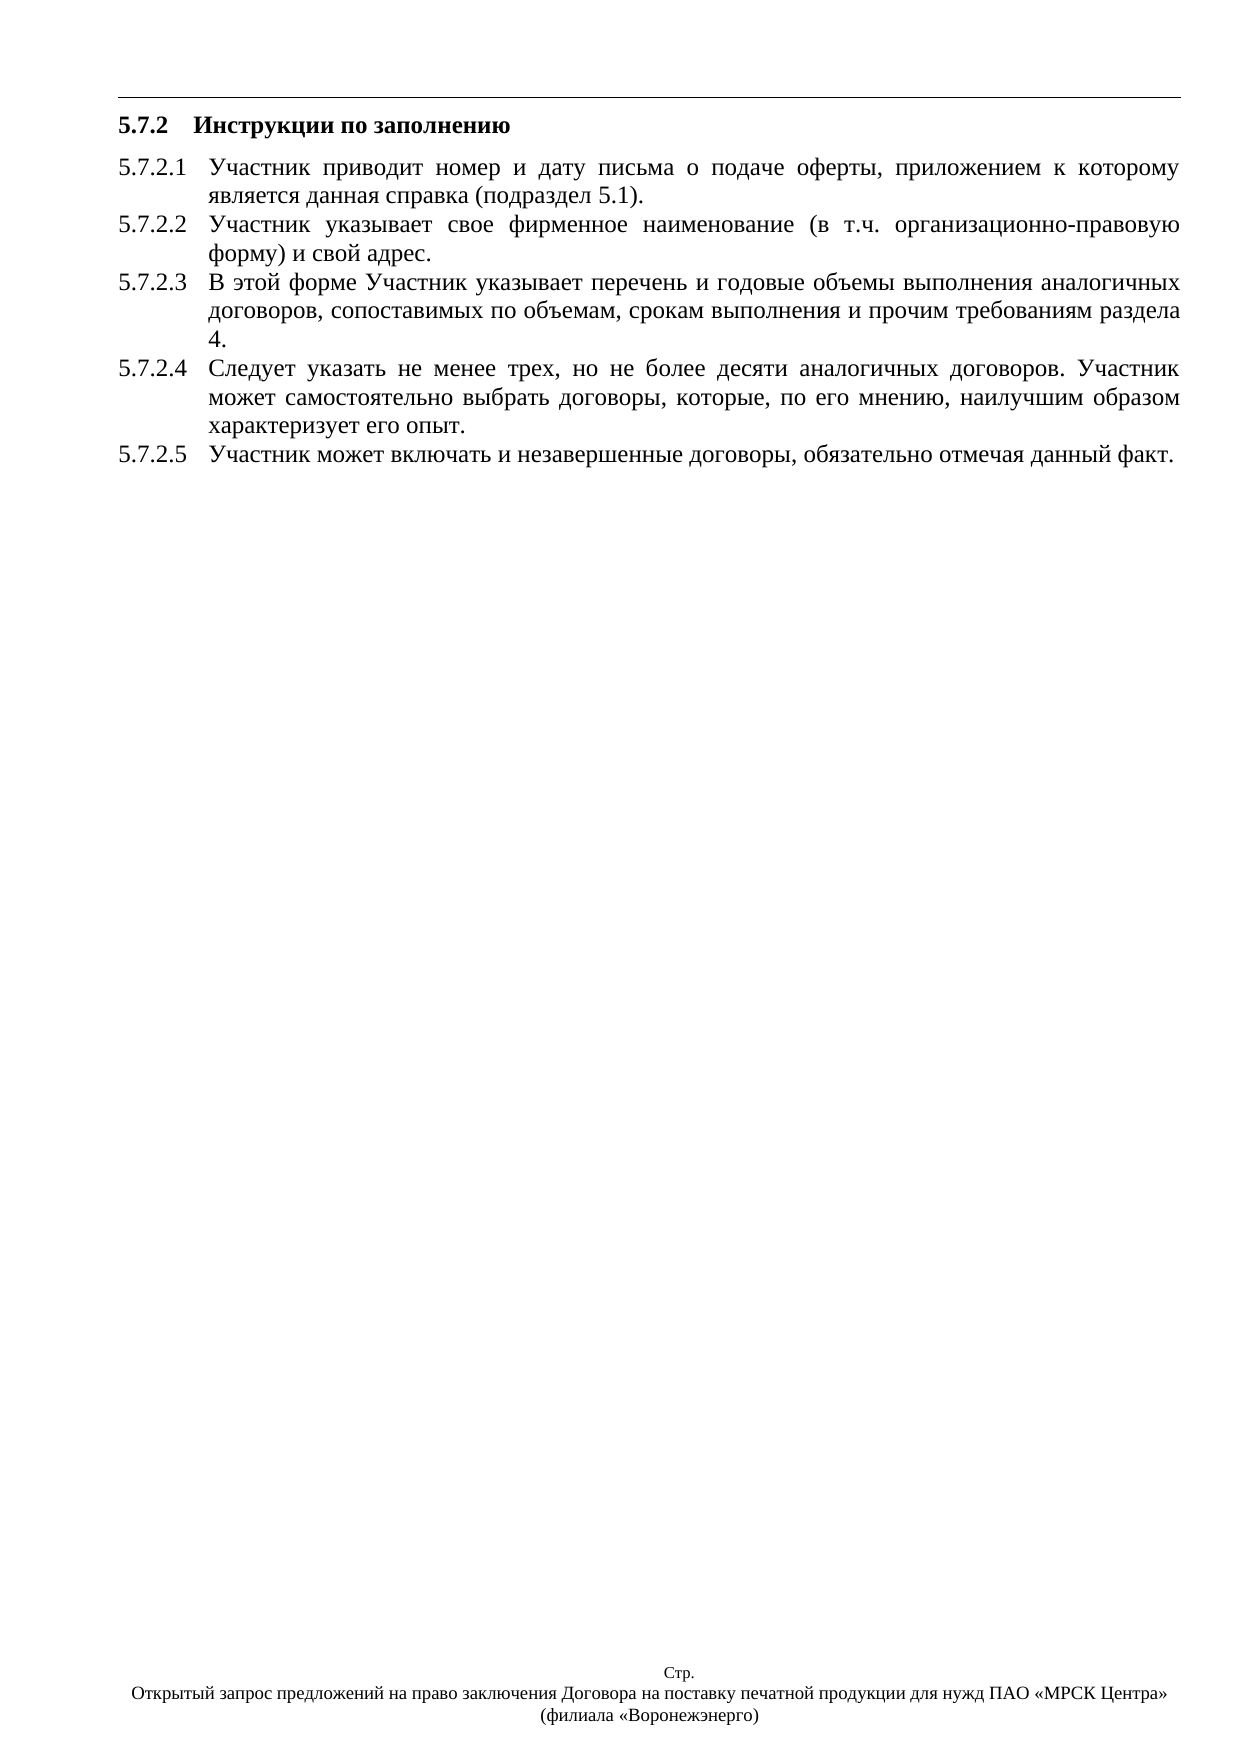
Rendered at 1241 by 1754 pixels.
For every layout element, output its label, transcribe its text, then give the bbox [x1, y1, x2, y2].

list Участник указывает свое фирменное наименование (в т.ч. организационно-правовую форму) и свой адрес. [118, 209, 1181, 267]
subtitle Инструкции по заполнению [118, 111, 1181, 139]
list Участник может включать и незавершенные договоры, обязательно отмечая данный факт. [118, 439, 1181, 468]
list Следует указать не менее трех, но не более десяти аналогичных договоров. Участник может самостоятельно выбрать договоры, которые, по его мнению, наилучшим образом характеризует его опыт. [118, 353, 1181, 439]
list В этой форме Участник указывает перечень и годовые объемы выполнения аналогичных договоров, сопоставимых по объемам, срокам выполнения и прочим требованиям раздела 4. [118, 267, 1181, 353]
list Участник приводит номер и дату письма о подаче оферты, приложением к которому является данная справка (подраздел 5.1). [118, 152, 1181, 209]
